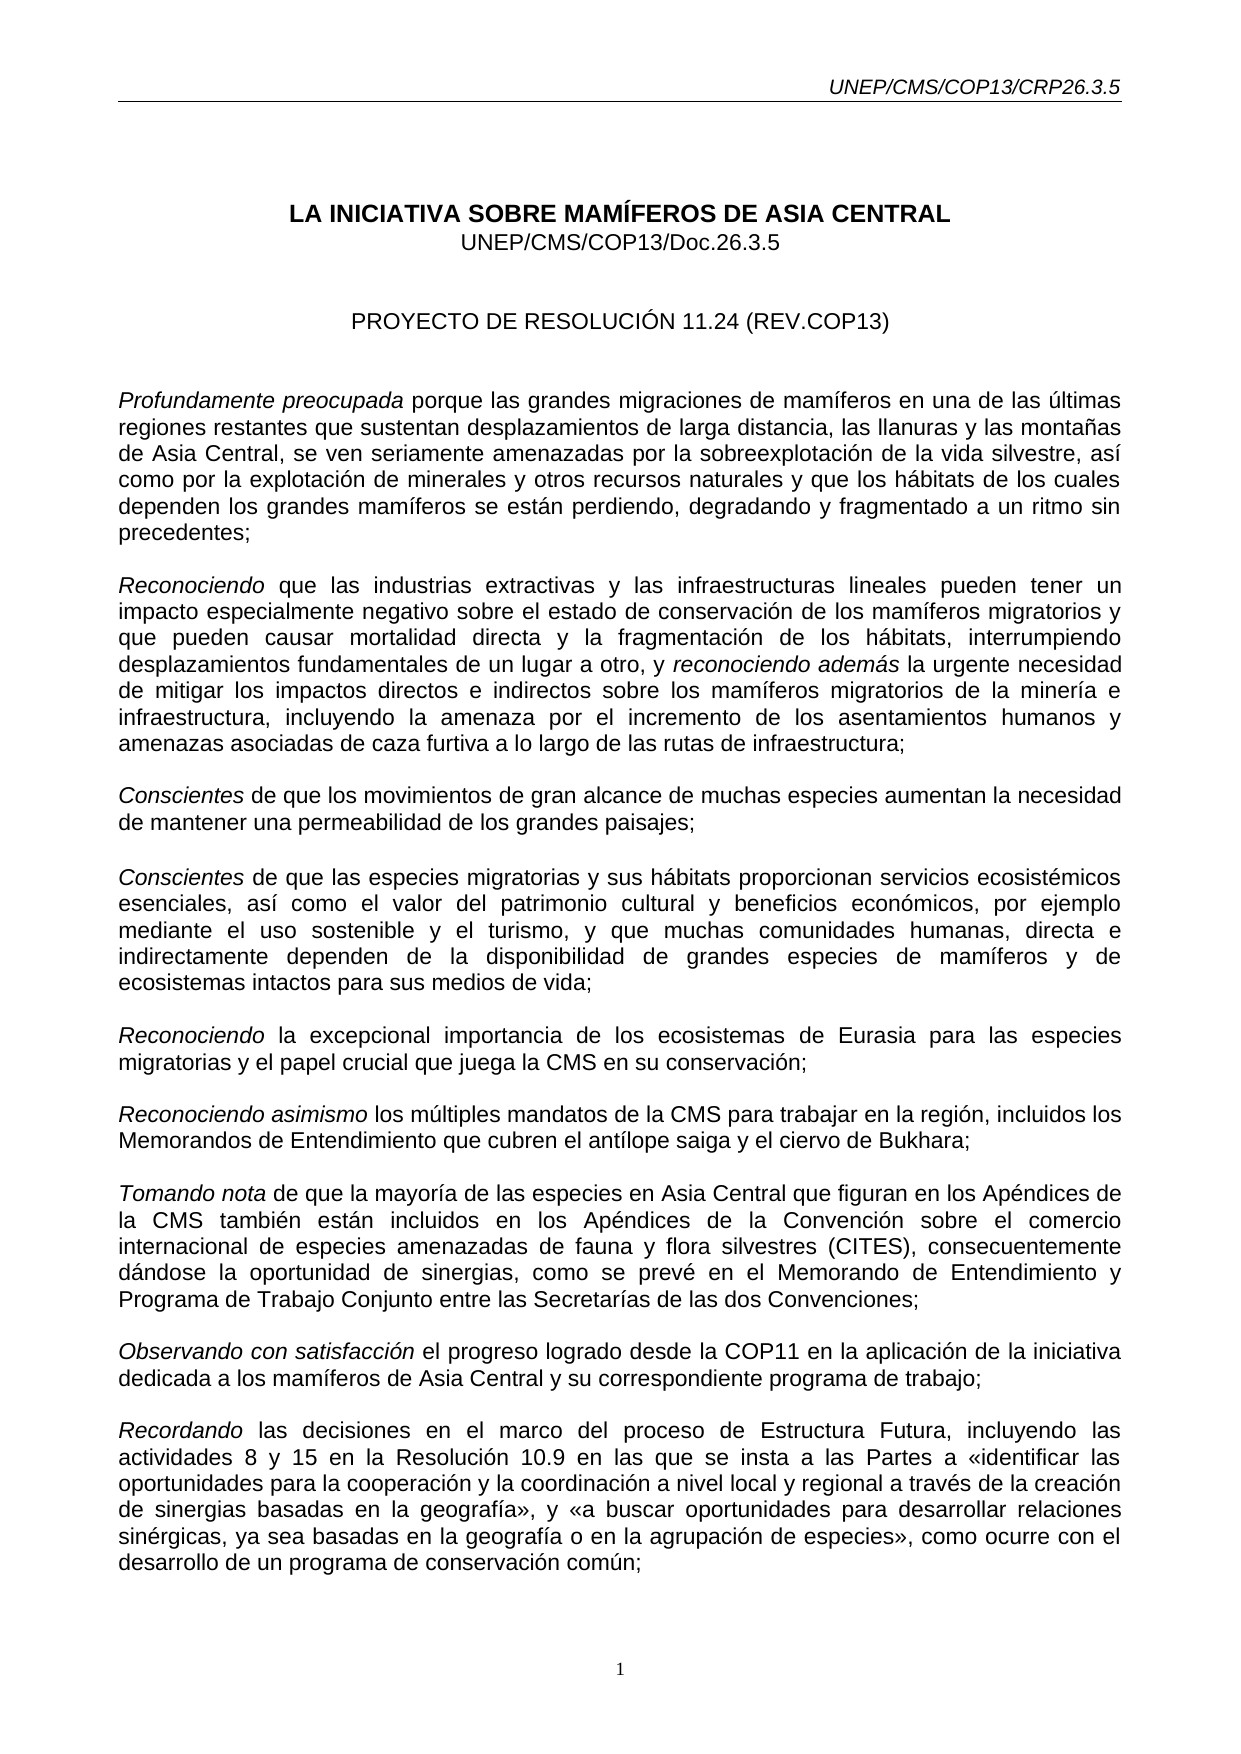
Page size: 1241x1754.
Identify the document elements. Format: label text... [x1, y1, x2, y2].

text Conscientes de que las especies migratorias y sus hábitats proporcionan servicios ecosistémicos esenciales, así como el valor del patrimonio cultural y beneficios económicos, por ejemplo mediante el uso sostenible y el turismo, y que muchas comunidades humanas, directa e indirectamente dependen de la disponibilidad de grandes especies de mamíferos y de ecosistemas intactos para sus medios de vida; [118, 864, 1122, 996]
text UNEP/CMS/COP13/Doc.26.3.5 [118, 229, 1122, 255]
text Reconociendo la excepcional importancia de los ecosistemas de Eurasia para las especies migratorias y el papel crucial que juega la CMS en su conservación; [118, 1022, 1122, 1075]
text Profundamente preocupada porque las grandes migraciones de mamíferos en una de las últimas regiones restantes que sustentan desplazamientos de larga distancia, las llanuras y las montañas de Asia Central, se ven seriamente amenazadas por la sobreexplotación de la vida silvestre, así como por la explotación de minerales y otros recursos naturales y que los hábitats de los cuales dependen los grandes mamíferos se están perdiendo, degradando y fragmentado a un ritmo sin precedentes; [118, 387, 1122, 545]
text PROYECTO DE RESOLUCIóN 11.24 (REV.COP13) [118, 308, 1122, 334]
text Conscientes de que los movimientos de gran alcance de muchas especies aumentan la necesidad de mantener una permeabilidad de los grandes paisajes; [118, 782, 1122, 835]
text Observando con satisfacción el progreso logrado desde la COP11 en la aplicación de la iniciativa dedicada a los mamíferos de Asia Central y su correspondiente programa de trabajo; [118, 1338, 1122, 1391]
text Reconociendo que las industrias extractivas y las infraestructuras lineales pueden tener un impacto especialmente negativo sobre el estado de conservación de los mamíferos migratorios y que pueden causar mortalidad directa y la fragmentación de los hábitats, interrumpiendo desplazamientos fundamentales de un lugar a otro, y reconociendo además la urgente necesidad de mitigar los impactos directos e indirectos sobre los mamíferos migratorios de la minería e infraestructura, incluyendo la amenaza por el incremento de los asentamientos humanos y amenazas asociadas de caza furtiva a lo largo de las rutas de infraestructura; [118, 572, 1122, 756]
text Reconociendo asimismo los múltiples mandatos de la CMS para trabajar en la región, incluidos los Memorandos de Entendimiento que cubren el antílope saiga y el ciervo de Bukhara; [118, 1101, 1122, 1154]
text Recordando las decisiones en el marco del proceso de Estructura Futura, incluyendo las actividades 8 y 15 en la Resolución 10.9 en las que se insta a las Partes a «identificar las oportunidades para la cooperación y la coordinación a nivel local y regional a través de la creación de sinergias basadas en la geografía», y «a buscar oportunidades para desarrollar relaciones sinérgicas, ya sea basadas en la geografía o en la agrupación de especies», como ocurre con el desarrollo de un programa de conservación común; [118, 1417, 1122, 1576]
text Tomando nota de que la mayoría de las especies en Asia Central que figuran en los Apéndices de la CMS también están incluidos en los Apéndices de la Convención sobre el comercio internacional de especies amenazadas de fauna y flora silvestres (CITES), consecuentemente dándose la oportunidad de sinergias, como se prevé en el Memorando de Entendimiento y Programa de Trabajo Conjunto entre las Secretarías de las dos Convenciones; [118, 1180, 1122, 1312]
text LA INICIATIVA SOBRE MAMÍFEROS DE ASIA CENTRAL [118, 199, 1122, 228]
